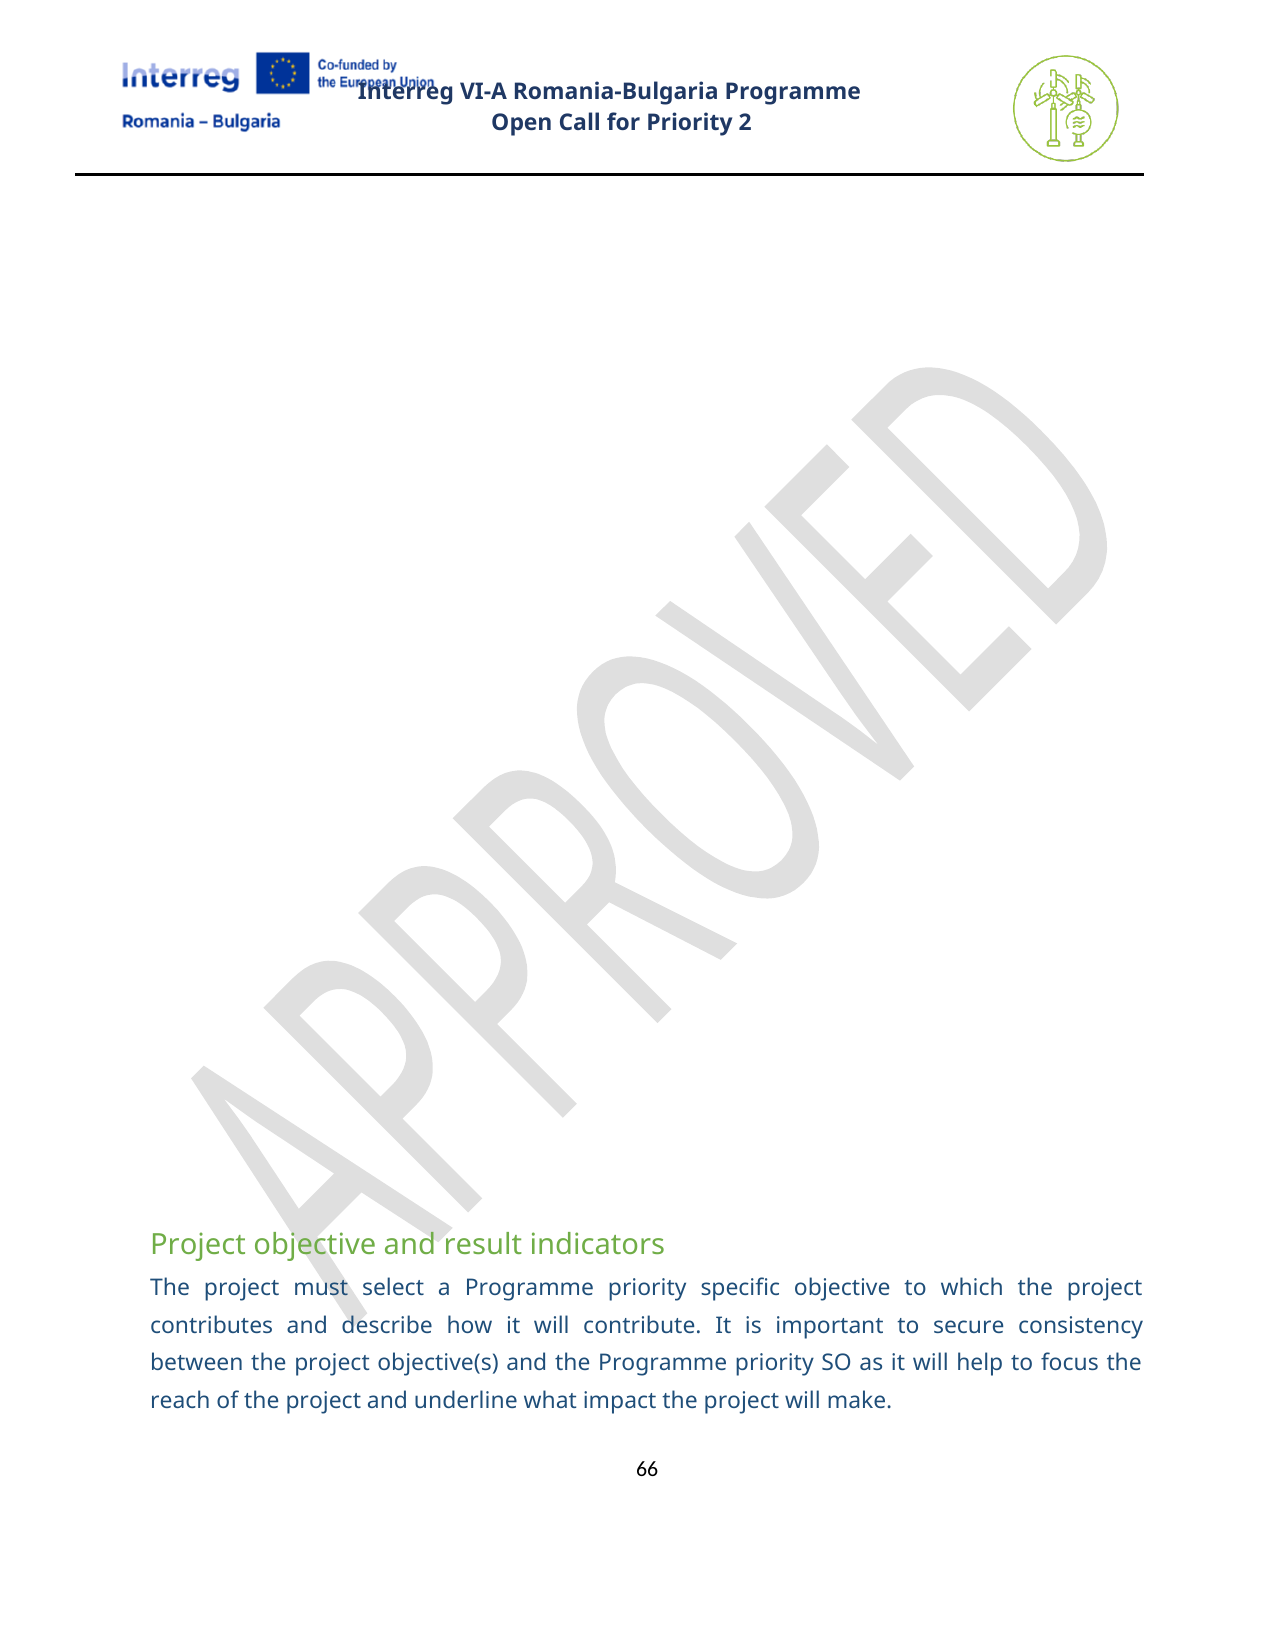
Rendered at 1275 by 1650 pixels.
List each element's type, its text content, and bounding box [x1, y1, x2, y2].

list The project must select a Programme priority specific objective to which the project contributes and describe how it will contribute. It is important to secure consistency between the project objective(s) and the Programme priority SO as it will help to focus the reach of the project and underline what impact the project will make. [150, 1271, 1144, 1415]
picture [121, 49, 435, 139]
picture [1012, 54, 1119, 162]
subtitle Project objective and result indicators [150, 1223, 1144, 1263]
